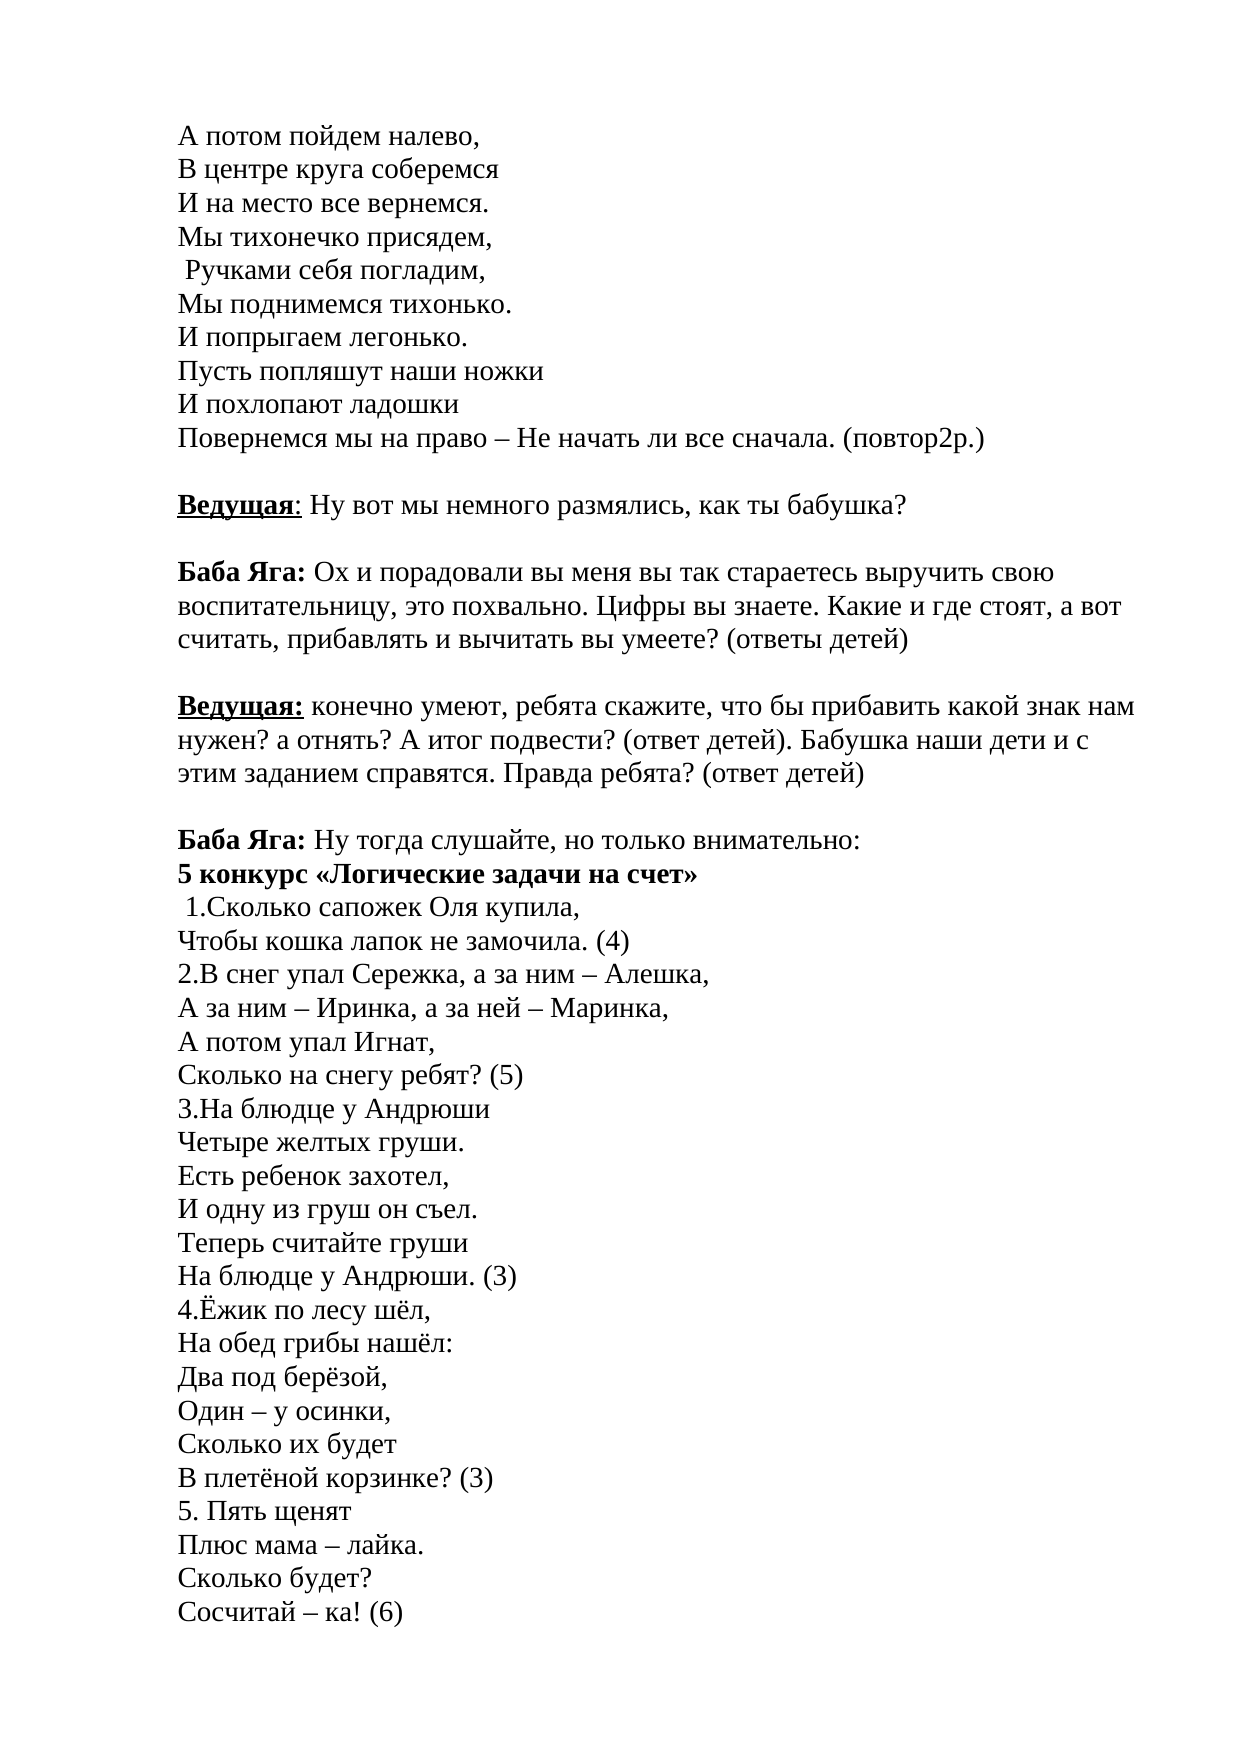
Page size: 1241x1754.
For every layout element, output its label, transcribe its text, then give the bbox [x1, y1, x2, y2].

text 5. Пять щенят [177, 1493, 1152, 1527]
text 1.Сколько сапожек Оля купила, [177, 889, 1152, 923]
text Ведущая: конечно умеют, ребята скажите, что бы прибавить какой знак нам нужен? а отнять? А итог подвести? (ответ детей). Бабушка наши дети и с этим заданием справятся. Правда ребята? (ответ детей) [177, 688, 1152, 789]
text А потом упал Игнат, [177, 1024, 1152, 1057]
text Сосчитай – ка! (6) [177, 1594, 1152, 1627]
text Плюс мама – лайка. [177, 1527, 1152, 1560]
text Ведущая: Ну вот мы немного размялись, как ты бабушка? [177, 487, 1152, 521]
text Один – у осинки, [177, 1393, 1152, 1426]
text Есть ребенок захотел, [177, 1158, 1152, 1191]
text Ручками себя погладим, [177, 252, 1152, 286]
text Пусть попляшут наши ножки [177, 353, 1152, 386]
text И попрыгаем легонько. [177, 319, 1152, 353]
text В центре круга соберемся [177, 152, 1152, 185]
text А потом пойдем налево, [177, 118, 1152, 152]
text На обед грибы нашёл: [177, 1326, 1152, 1359]
text Сколько их будет [177, 1426, 1152, 1460]
text Баба Яга: Ох и порадовали вы меня вы так стараетесь выручить свою воспитательницу, это похвально. Цифры вы знаете. Какие и где стоят, а вот считать, прибавлять и вычитать вы умеете? (ответы детей) [177, 554, 1152, 655]
text Баба Яга: Ну тогда слушайте, но только внимательно: [177, 822, 1152, 856]
text 3.На блюдце у Андрюши [177, 1091, 1152, 1124]
text А за ним – Иринка, а за ней – Маринка, [177, 990, 1152, 1024]
text Сколько будет? [177, 1560, 1152, 1594]
text Сколько на снегу ребят? (5) [177, 1057, 1152, 1091]
text И на место все вернемся. [177, 185, 1152, 219]
text Повернемся мы на право – Не начать ли все сначала. (повтор2р.) [177, 420, 1152, 453]
text 5 конкурс «Логические задачи на счет» [177, 856, 1152, 889]
text В плетёной корзинке? (3) [177, 1460, 1152, 1493]
text Чтобы кошка лапок не замочила. (4) [177, 923, 1152, 957]
text Два под берёзой, [177, 1359, 1152, 1393]
text 4.Ёжик по лесу шёл, [177, 1292, 1152, 1326]
text На блюдце у Андрюши. (3) [177, 1258, 1152, 1292]
text И одну из груш он съел. [177, 1191, 1152, 1225]
text Четыре желтых груши. [177, 1124, 1152, 1158]
text Мы тихонечко присядем, [177, 219, 1152, 252]
text 2.В снег упал Сережка, а за ним – Алешка, [177, 957, 1152, 990]
text И похлопают ладошки [177, 386, 1152, 420]
text Теперь считайте груши [177, 1225, 1152, 1258]
text Мы поднимемся тихонько. [177, 286, 1152, 319]
